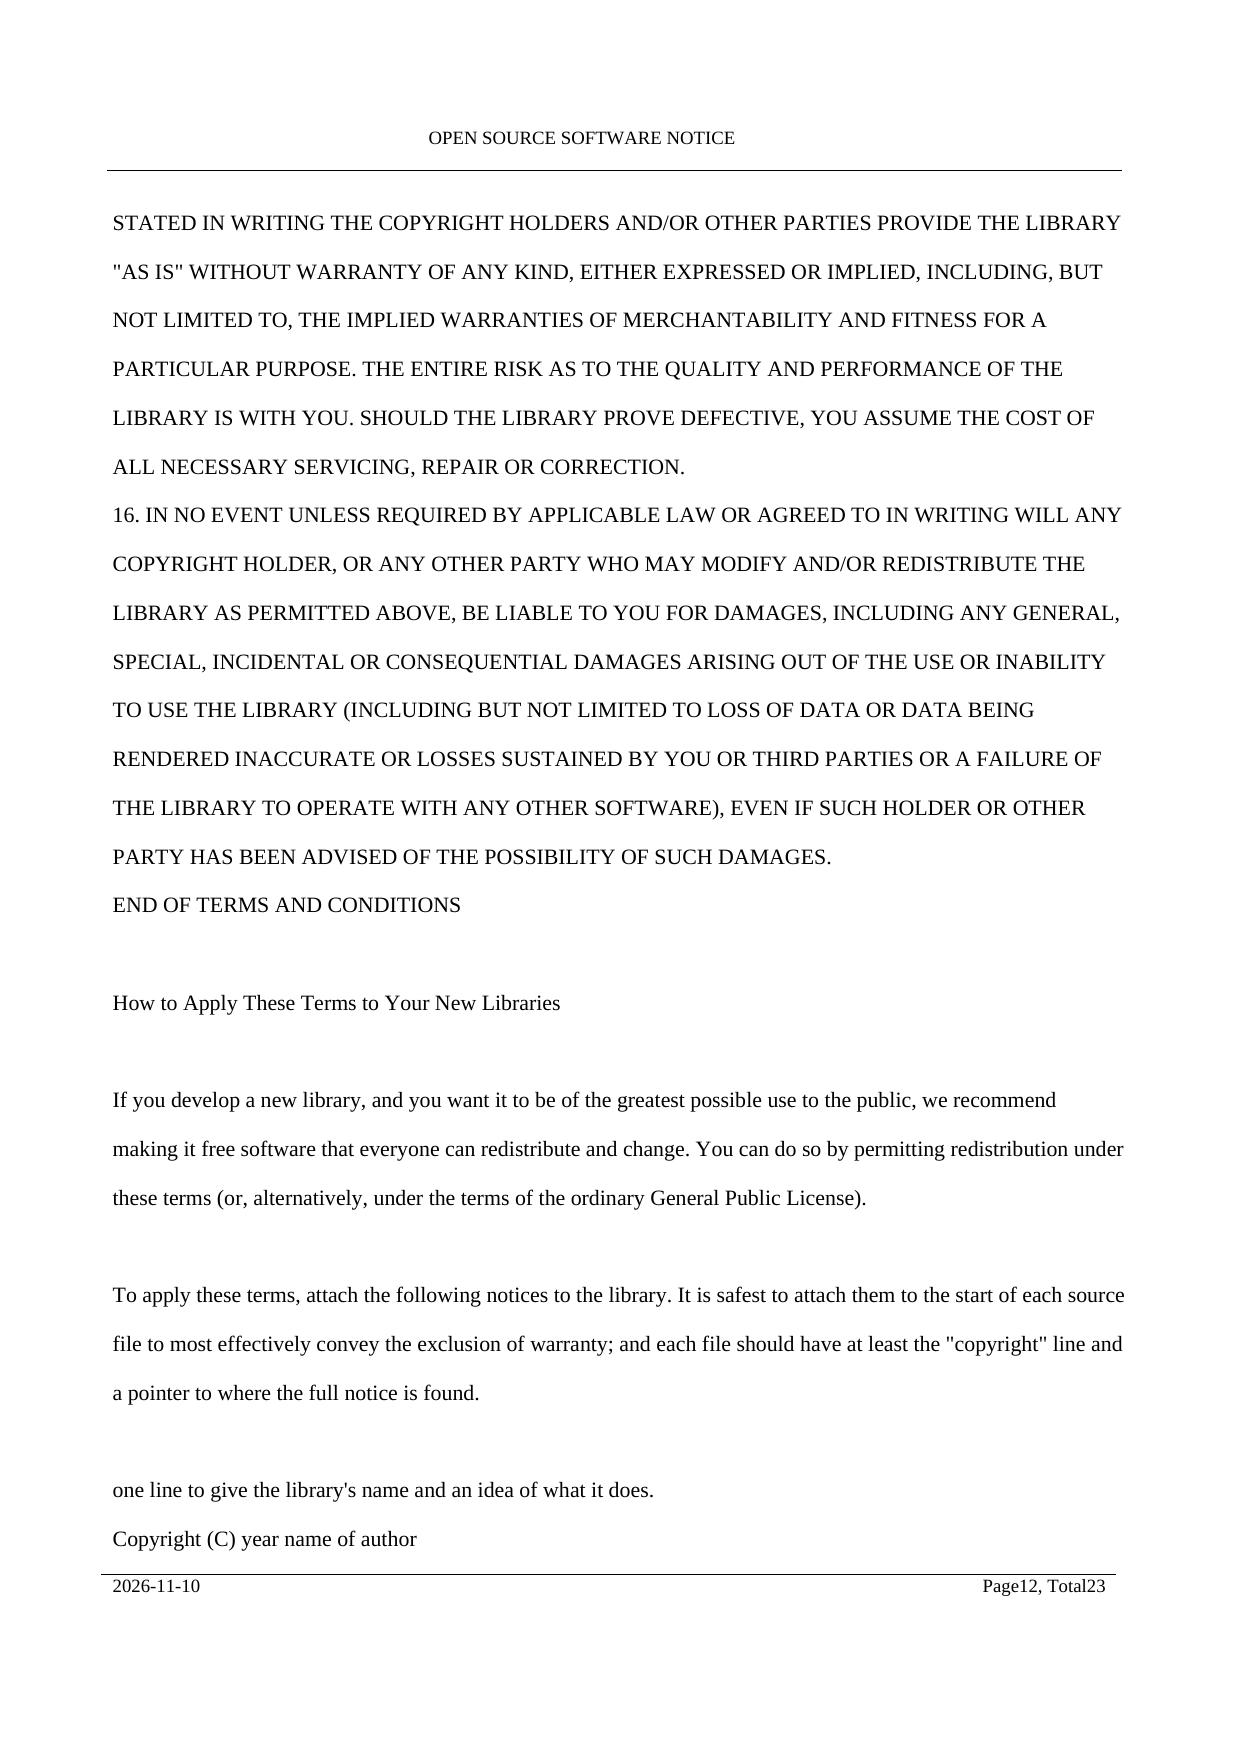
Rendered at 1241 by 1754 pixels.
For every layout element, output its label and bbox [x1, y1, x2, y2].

text [112, 206, 1128, 1555]
